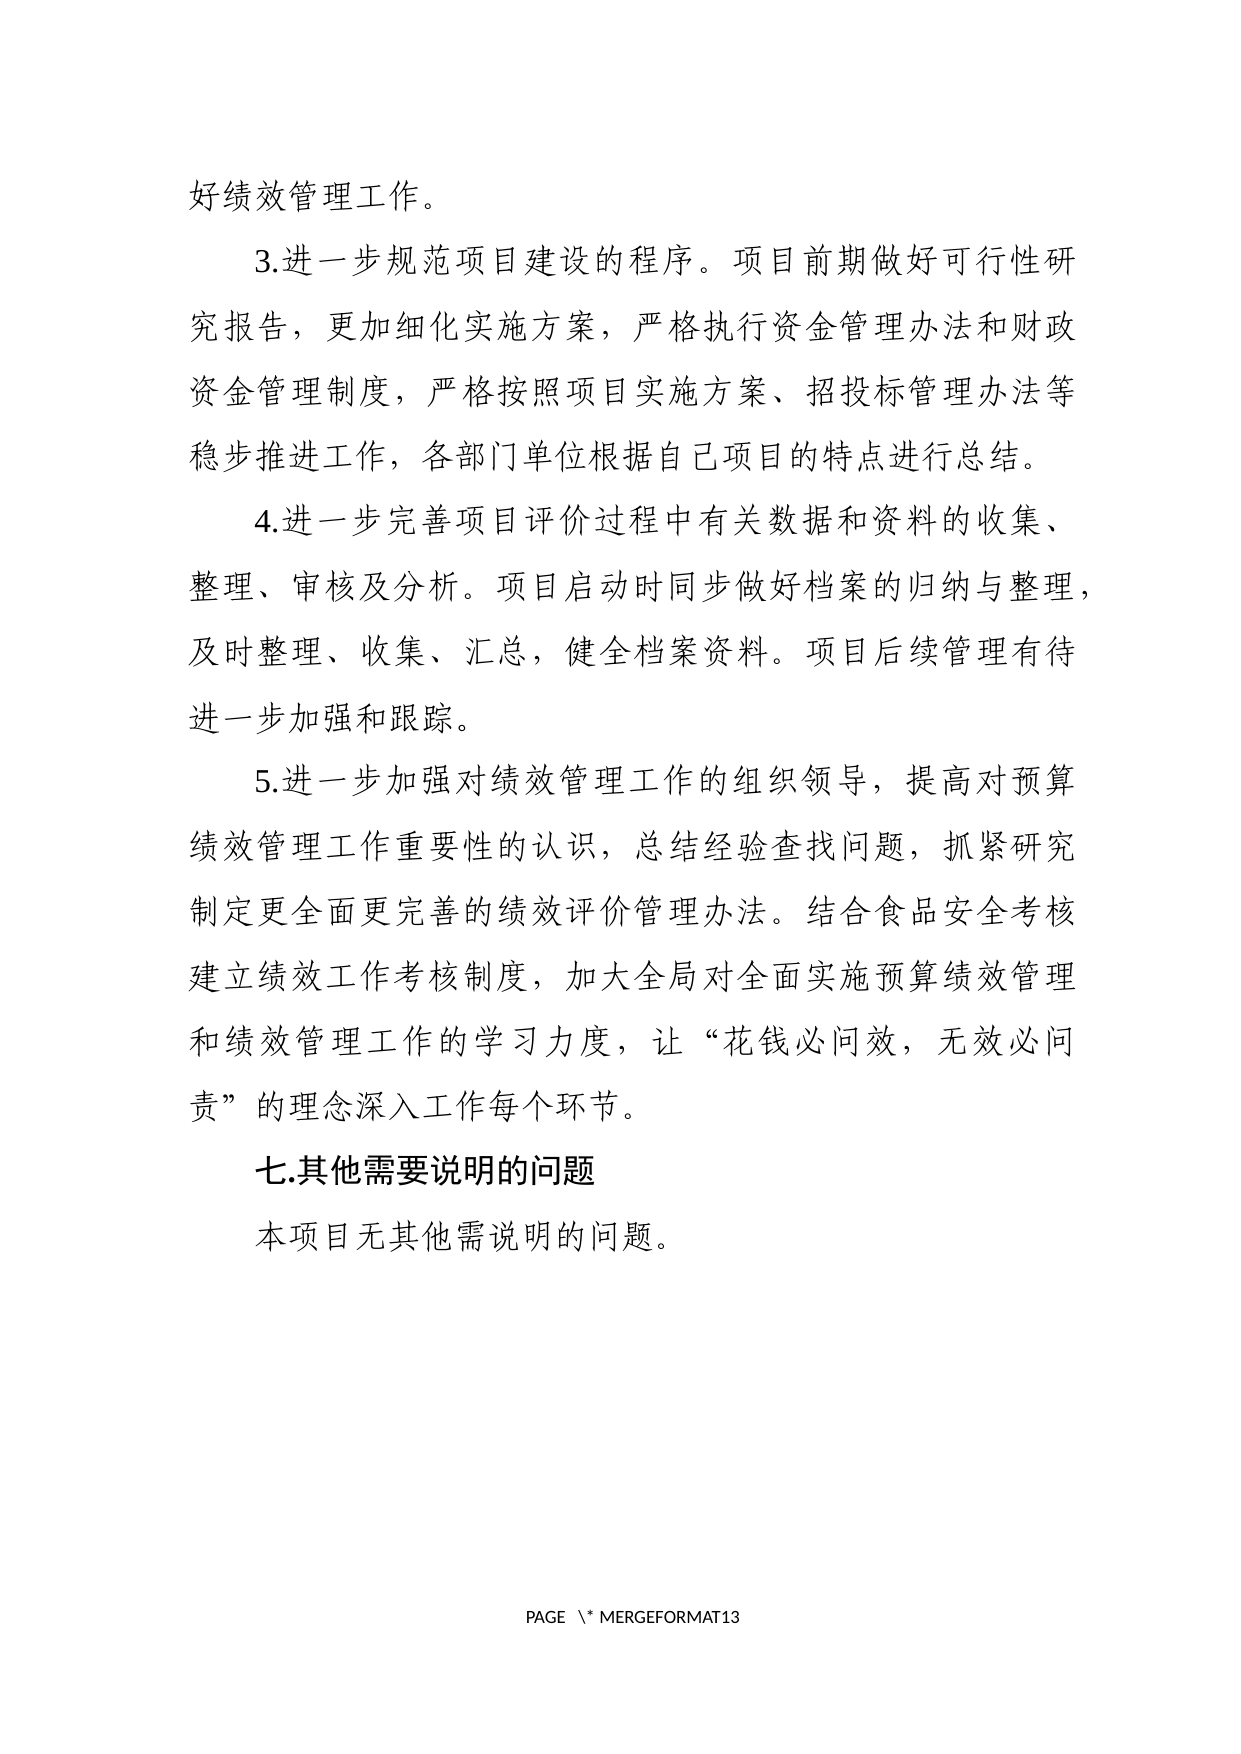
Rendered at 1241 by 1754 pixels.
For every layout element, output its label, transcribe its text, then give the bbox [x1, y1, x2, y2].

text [187, 162, 1078, 227]
text 4.进一步完善项目评价过程中有关数据和资料的收集、整理、审核及分析。项目启动时同步做好档案的归纳与整理，及时整理、收集、汇总，健全档案资料。项目后续管理有待进一步加强和跟踪。 [187, 487, 1078, 747]
text 七.其他需要说明的问题 [187, 1137, 1078, 1202]
text 3.进一步规范项目建设的程序。项目前期做好可行性研究报告，更加细化实施方案，严格执行资金管理办法和财政资金管理制度，严格按照项目实施方案、招投标管理办法等稳步推进工作，各部门单位根据自己项目的特点进行总结。 [187, 227, 1078, 487]
text 5.进一步加强对绩效管理工作的组织领导，提高对预算绩效管理工作重要性的认识，总结经验查找问题，抓紧研究制定更全面更完善的绩效评价管理办法。结合食品安全考核建立绩效工作考核制度，加大全局对全面实施预算绩效管理和绩效管理工作的学习力度，让“花钱必问效，无效必问责”的理念深入工作每个环节。 [187, 747, 1078, 1137]
text 本项目无其他需说明的问题。 [187, 1202, 1078, 1267]
